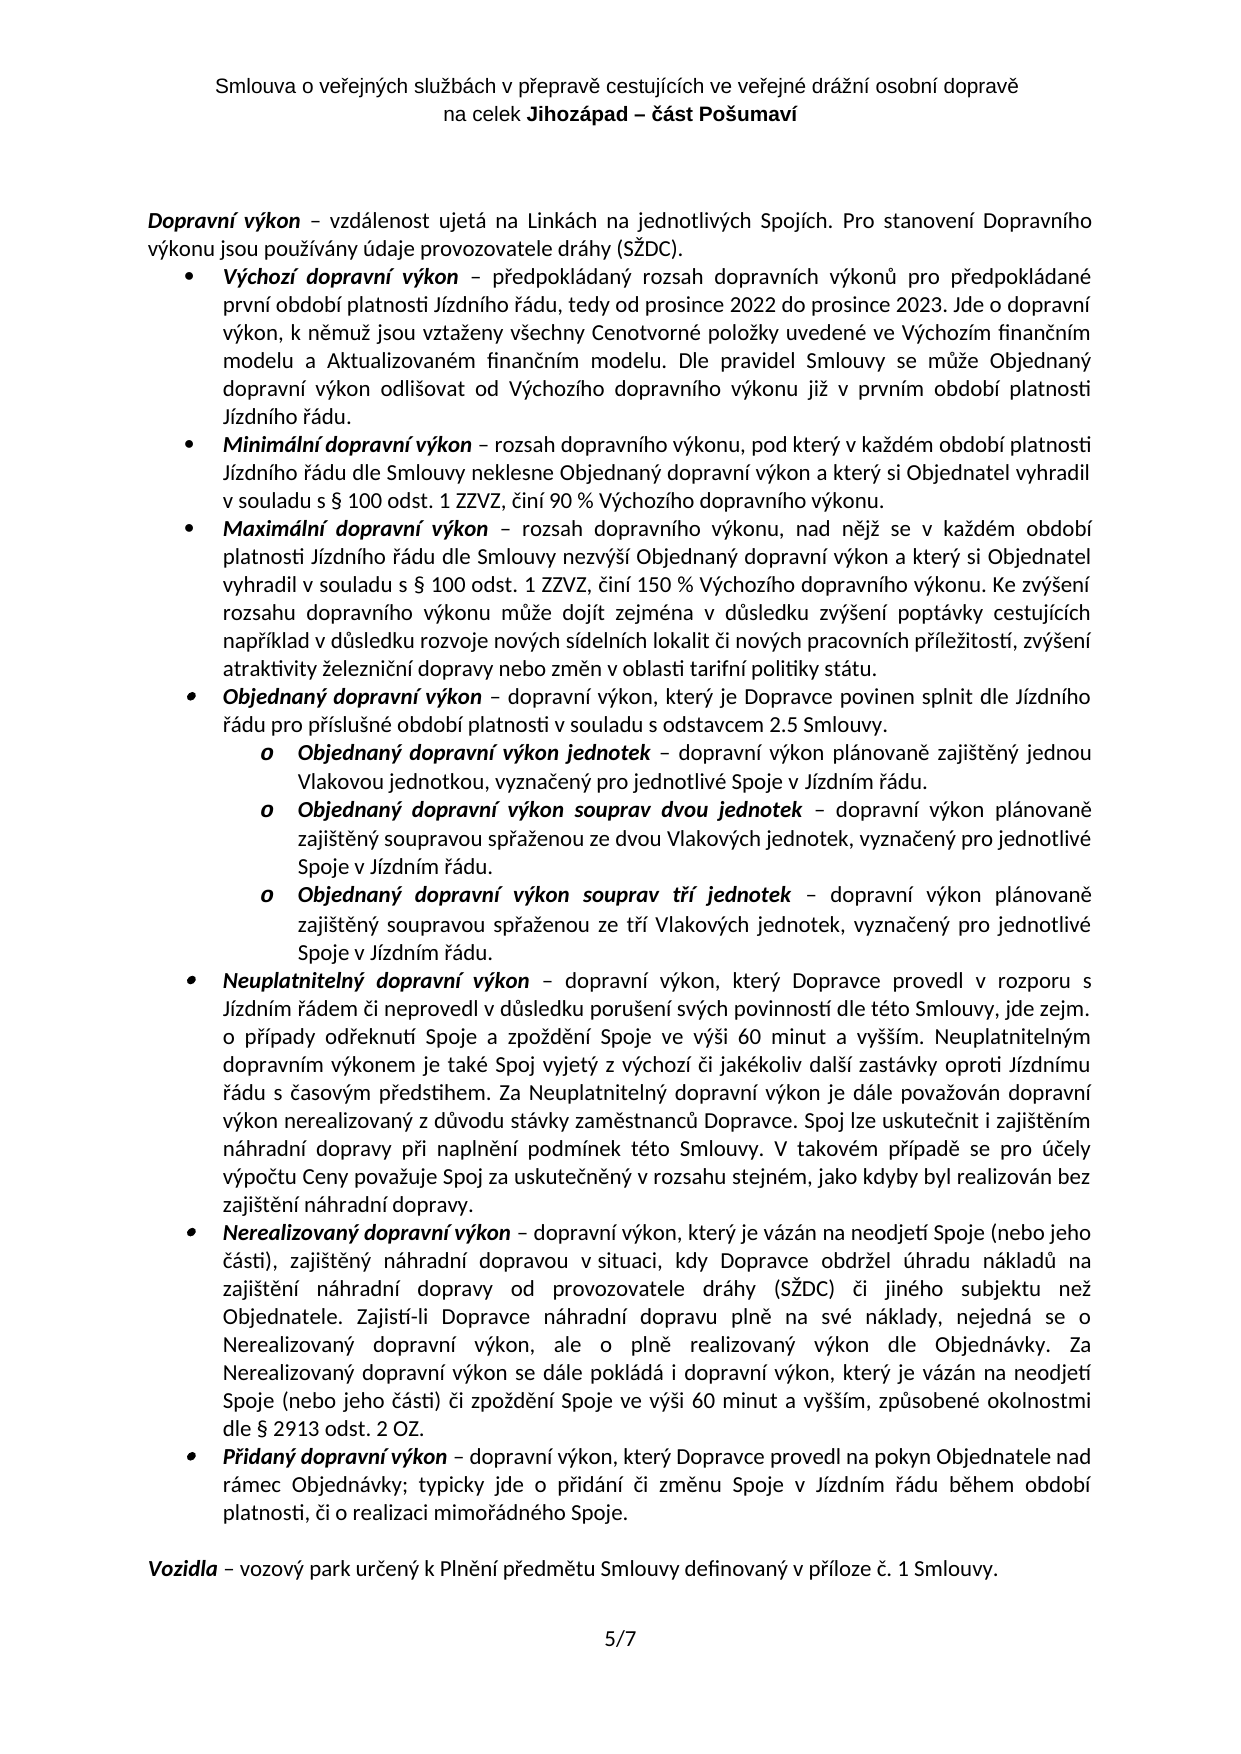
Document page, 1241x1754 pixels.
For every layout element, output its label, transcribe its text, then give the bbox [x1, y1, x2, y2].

list Objednaný dopravní výkon – dopravní výkon, který je Dopravce povinen splnit dle Jízdního řádu pro příslušné období platnosti v souladu s odstavcem 2.5 Smlouvy. [185, 682, 1092, 738]
list Objednaný dopravní výkon souprav dvou jednotek – dopravní výkon plánovaně zajištěný soupravou spřaženou ze dvou Vlakových jednotek, vyznačený pro jednotlivé Spoje v Jízdním řádu. [260, 795, 1092, 881]
list Objednaný dopravní výkon jednotek – dopravní výkon plánovaně zajištěný jednou Vlakovou jednotkou, vyznačený pro jednotlivé Spoje v Jízdním řádu. [260, 738, 1092, 795]
list Maximální dopravní výkon – rozsah dopravního výkonu, nad nějž se v každém období platnosti Jízdního řádu dle Smlouvy nezvýší Objednaný dopravní výkon a který si Objednatel vyhradil v souladu s § 100 odst. 1 ZZVZ, činí 150 % Výchozího dopravního výkonu. Ke zvýšení rozsahu dopravního výkonu může dojít zejména v důsledku zvýšení poptávky cestujících například v důsledku rozvoje nových sídelních lokalit či nových pracovních příležitostí, zvýšení atraktivity železniční dopravy nebo změn v oblasti tarifní politiky státu. [185, 514, 1092, 682]
list Objednaný dopravní výkon souprav tří jednotek – dopravní výkon plánovaně zajištěný soupravou spřaženou ze tří Vlakových jednotek, vyznačený pro jednotlivé Spoje v Jízdním řádu. [260, 881, 1092, 966]
text Dopravní výkon – vzdálenost ujetá na Linkách na jednotlivých Spojích. Pro stanovení Dopravního výkonu jsou používány údaje provozovatele dráhy (SŽDC). [148, 206, 1092, 262]
text Vozidla – vozový park určený k Plnění předmětu Smlouvy definovaný v příloze č. 1 Smlouvy. [148, 1554, 1092, 1582]
list Výchozí dopravní výkon – předpokládaný rozsah dopravních výkonů pro předpokládané první období platnosti Jízdního řádu, tedy od prosince 2022 do prosince 2023. Jde o dopravní výkon, k němuž jsou vztaženy všechny Cenotvorné položky uvedené ve Výchozím finančním modelu a Aktualizovaném finančním modelu. Dle pravidel Smlouvy se může Objednaný dopravní výkon odlišovat od Výchozího dopravního výkonu již v prvním období platnosti Jízdního řádu. [185, 262, 1092, 430]
list Přidaný dopravní výkon – dopravní výkon, který Dopravce provedl na pokyn Objednatele nad rámec Objednávky; typicky jde o přidání či změnu Spoje v Jízdním řádu během období platnosti, či o realizaci mimořádného Spoje. [185, 1442, 1092, 1526]
list Minimální dopravní výkon – rozsah dopravního výkonu, pod který v každém období platnosti Jízdního řádu dle Smlouvy neklesne Objednaný dopravní výkon a který si Objednatel vyhradil v souladu s § 100 odst. 1 ZZVZ, činí 90 % Výchozího dopravního výkonu. [185, 430, 1092, 514]
list Neuplatnitelný dopravní výkon – dopravní výkon, který Dopravce provedl v rozporu s Jízdním řádem či neprovedl v důsledku porušení svých povinností dle této Smlouvy, jde zejm. o případy odřeknutí Spoje a zpoždění Spoje ve výši 60 minut a vyšším. Neuplatnitelným dopravním výkonem je také Spoj vyjetý z výchozí či jakékoliv další zastávky oproti Jízdnímu řádu s časovým předstihem. Za Neuplatnitelný dopravní výkon je dále považován dopravní výkon nerealizovaný z důvodu stávky zaměstnanců Dopravce. Spoj lze uskutečnit i zajištěním náhradní dopravy při naplnění podmínek této Smlouvy. V takovém případě se pro účely výpočtu Ceny považuje Spoj za uskutečněný v rozsahu stejném, jako kdyby byl realizován bez zajištění náhradní dopravy. [185, 966, 1092, 1218]
list Nerealizovaný dopravní výkon – dopravní výkon, který je vázán na neodjetí Spoje (nebo jeho části), zajištěný náhradní dopravou v situaci, kdy Dopravce obdržel úhradu nákladů na zajištění náhradní dopravy od provozovatele dráhy (SŽDC) či jiného subjektu než Objednatele. Zajistí-li Dopravce náhradní dopravu plně na své náklady, nejedná se o Nerealizovaný dopravní výkon, ale o plně realizovaný výkon dle Objednávky. Za Nerealizovaný dopravní výkon se dále pokládá i dopravní výkon, který je vázán na neodjetí Spoje (nebo jeho části) či zpoždění Spoje ve výši 60 minut a vyšším, způsobené okolnostmi dle § 2913 odst. 2 OZ. [185, 1218, 1092, 1442]
